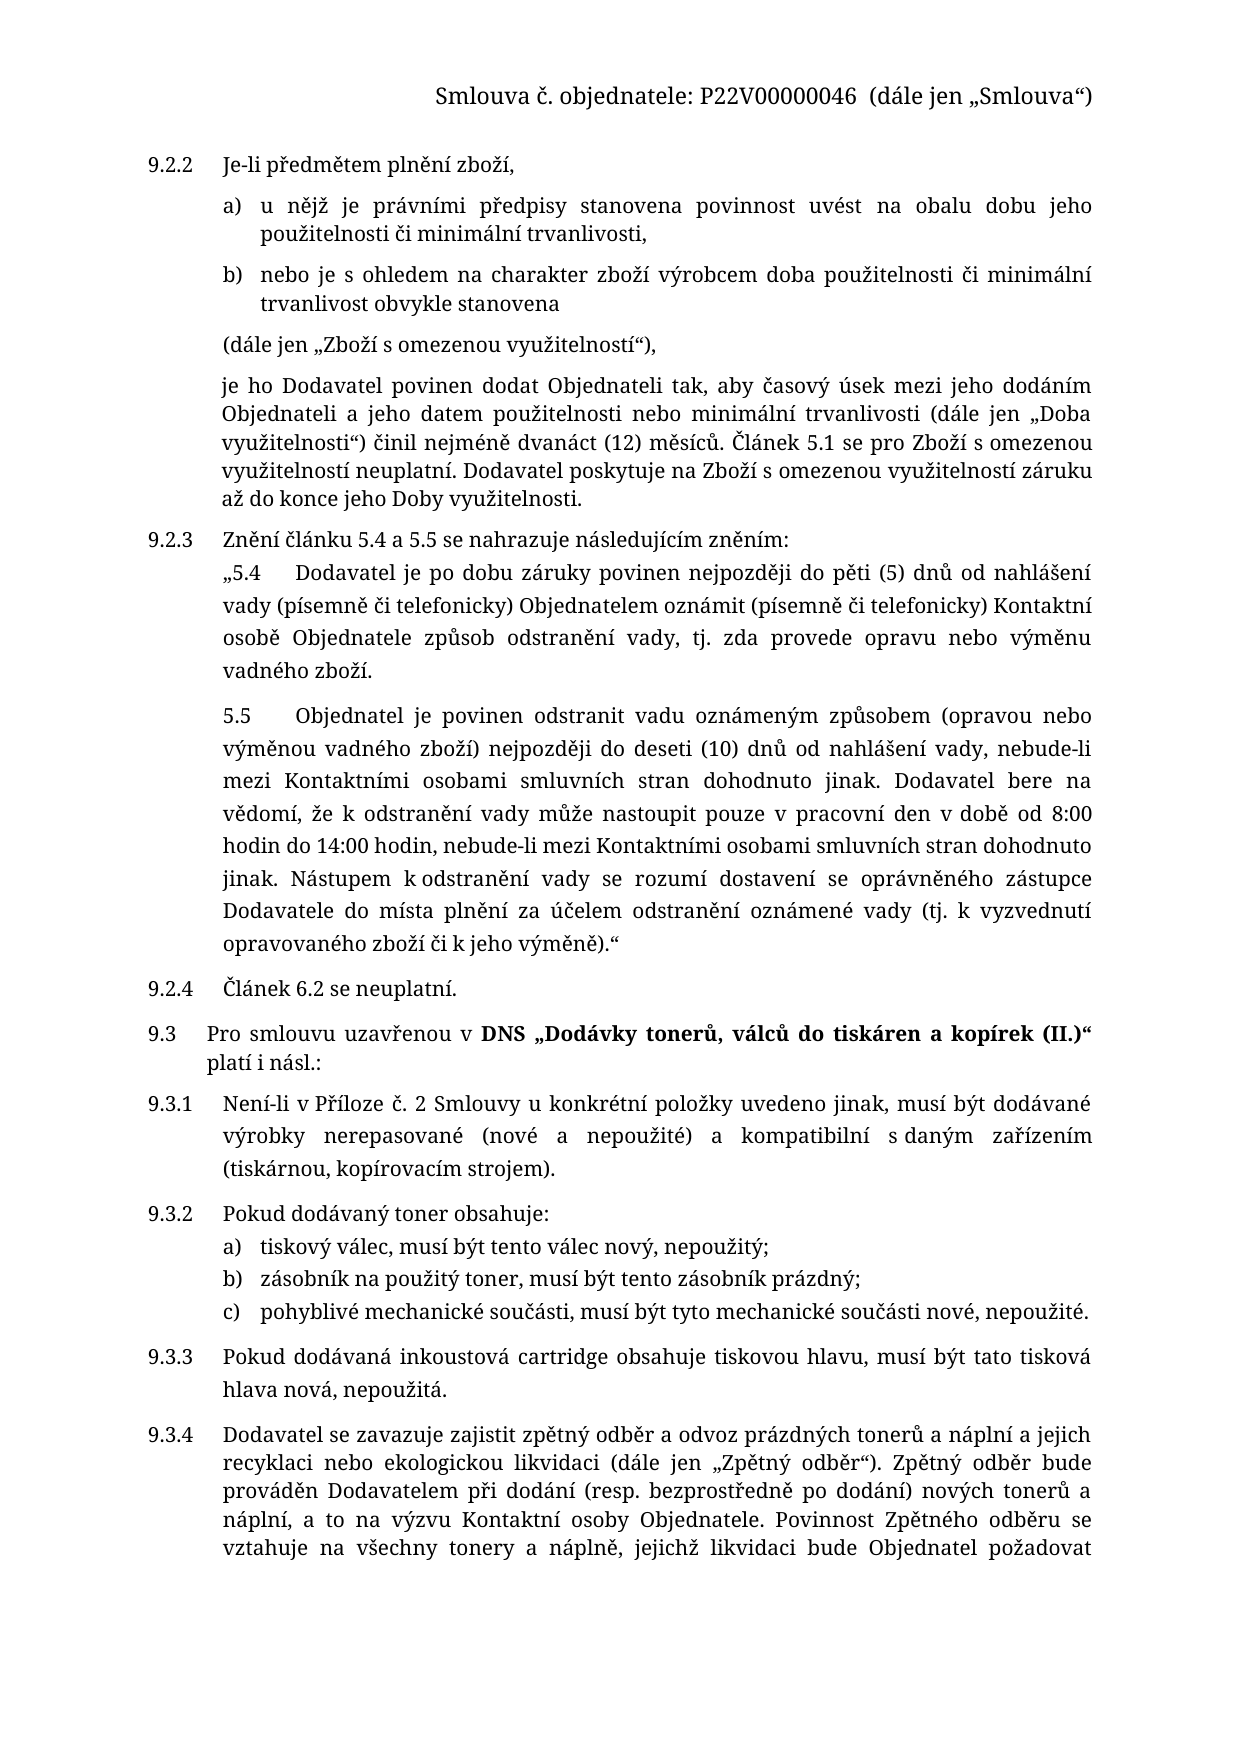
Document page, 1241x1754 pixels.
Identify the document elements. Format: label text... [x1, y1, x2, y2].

text je ho Dodavatel povinen dodat Objednateli tak, aby časový úsek mezi jeho dodáním Objednateli a jeho datem použitelnosti nebo minimální trvanlivosti (dále jen „Doba využitelnosti“) činil nejméně dvanáct (12) měsíců. Článek 5.1 se pro Zboží s omezenou využitelností neuplatní. Dodavatel poskytuje na Zboží s omezenou využitelností záruku až do konce jeho Doby využitelnosti. [221, 371, 1093, 513]
list Pro smlouvu uzavřenou v DNS „Dodávky tonerů, válců do tiskáren a kopírek (II.)“ platí i násl.: [148, 1019, 1093, 1076]
list 5.5 Objednatel je povinen odstranit vadu oznámeným způsobem (opravou nebo výměnou vadného zboží) nejpozději do deseti (10) dnů od nahlášení vady, nebude-li mezi Kontaktními osobami smluvních stran dohodnuto jinak. Dodavatel bere na vědomí, že k odstranění vady může nastoupit pouze v pracovní den v době od 8:00 hodin do 14:00 hodin, nebude-li mezi Kontaktními osobami smluvních stran dohodnuto jinak. Nástupem k odstranění vady se rozumí dostavení se oprávněného zástupce Dodavatele do místa plnění za účelem odstranění oznámené vady (tj. k vyzvednutí opravovaného zboží či k jeho výměně).“ [223, 701, 1093, 958]
list u nějž je právními předpisy stanovena povinnost uvést na obalu dobu jeho použitelnosti či minimální trvanlivosti, [223, 191, 1093, 248]
list Znění článku 5.4 a 5.5 se nahrazuje následujícím zněním: [148, 526, 1093, 554]
list pohyblivé mechanické součásti, musí být tyto mechanické součásti nové, nepoužité. [223, 1297, 1093, 1325]
list zásobník na použitý toner, musí být tento zásobník prázdný; [223, 1264, 1093, 1293]
list Není-li v Příloze č. 2 Smlouvy u konkrétní položky uvedeno jinak, musí být dodávané výrobky nerepasované (nové a nepoužité) a kompatibilní s daným zařízením (tiskárnou, kopírovacím strojem). [148, 1089, 1093, 1182]
list Článek 6.2 se neuplatní. [148, 974, 1093, 1003]
list tiskový válec, musí být tento válec nový, nepoužitý; [223, 1232, 1093, 1260]
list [148, 1420, 1093, 1562]
list nebo je s ohledem na charakter zboží výrobcem doba použitelnosti či minimální trvanlivost obvykle stanovena [223, 261, 1093, 317]
list „5.4 Dodavatel je po dobu záruky povinen nejpozději do pěti (5) dnů od nahlášení vady (písemně či telefonicky) Objednatelem oznámit (písemně či telefonicky) Kontaktní osobě Objednatele způsob odstranění vady, tj. zda provede opravu nebo výměnu vadného zboží. [223, 558, 1093, 684]
list Pokud dodávaný toner obsahuje: [148, 1199, 1093, 1228]
list Pokud dodávaná inkoustová cartridge obsahuje tiskovou hlavu, musí být tato tisková hlava nová, nepoužitá. [148, 1342, 1093, 1403]
list Je-li předmětem plnění zboží, [148, 150, 1093, 179]
text (dále jen „Zboží s omezenou využitelností“), [223, 330, 1093, 358]
